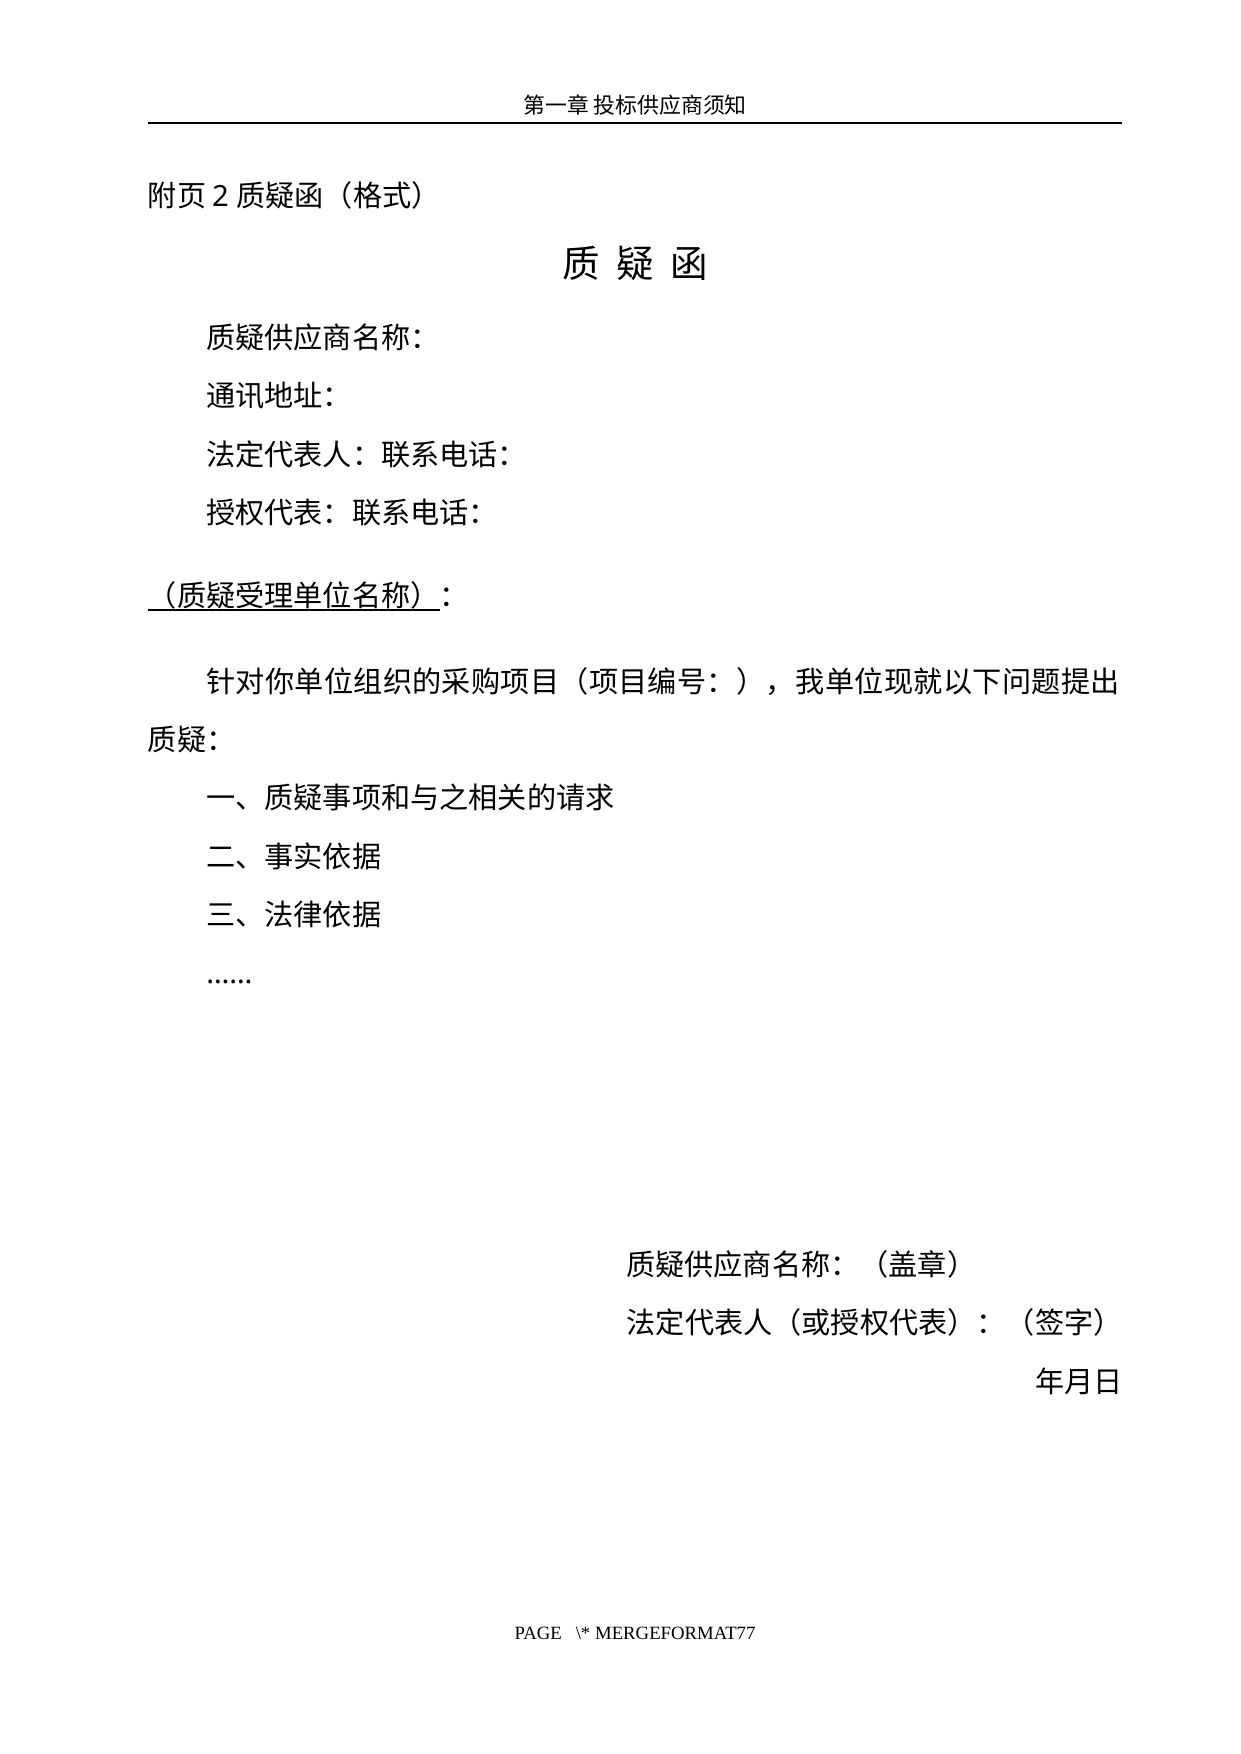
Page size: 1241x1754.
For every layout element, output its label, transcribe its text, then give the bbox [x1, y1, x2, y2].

text 一、质疑事项和与之相关的请求 [148, 762, 1122, 821]
text 年月日 [148, 1346, 1122, 1404]
text （质疑受理单位名称）： [148, 560, 1122, 618]
text 授权代表：联系电话： [148, 477, 1122, 535]
text 三、法律依据 [148, 879, 1122, 937]
text 法定代表人（或授权代表）：（签字） [148, 1287, 1122, 1346]
text 法定代表人：联系电话： [148, 418, 1122, 477]
text 质疑供应商名称： [148, 302, 1122, 360]
text 通讯地址： [148, 360, 1122, 418]
text …… [148, 937, 1122, 996]
subtitle 附页2 质疑函（格式） [148, 160, 1122, 218]
text 质 疑 函 [148, 231, 1122, 289]
text 针对你单位组织的采购项目（项目编号：），我单位现就以下问题提出质疑： [148, 646, 1122, 762]
text 质疑供应商名称：（盖章） [148, 1229, 1122, 1287]
text 二、事实依据 [148, 821, 1122, 879]
